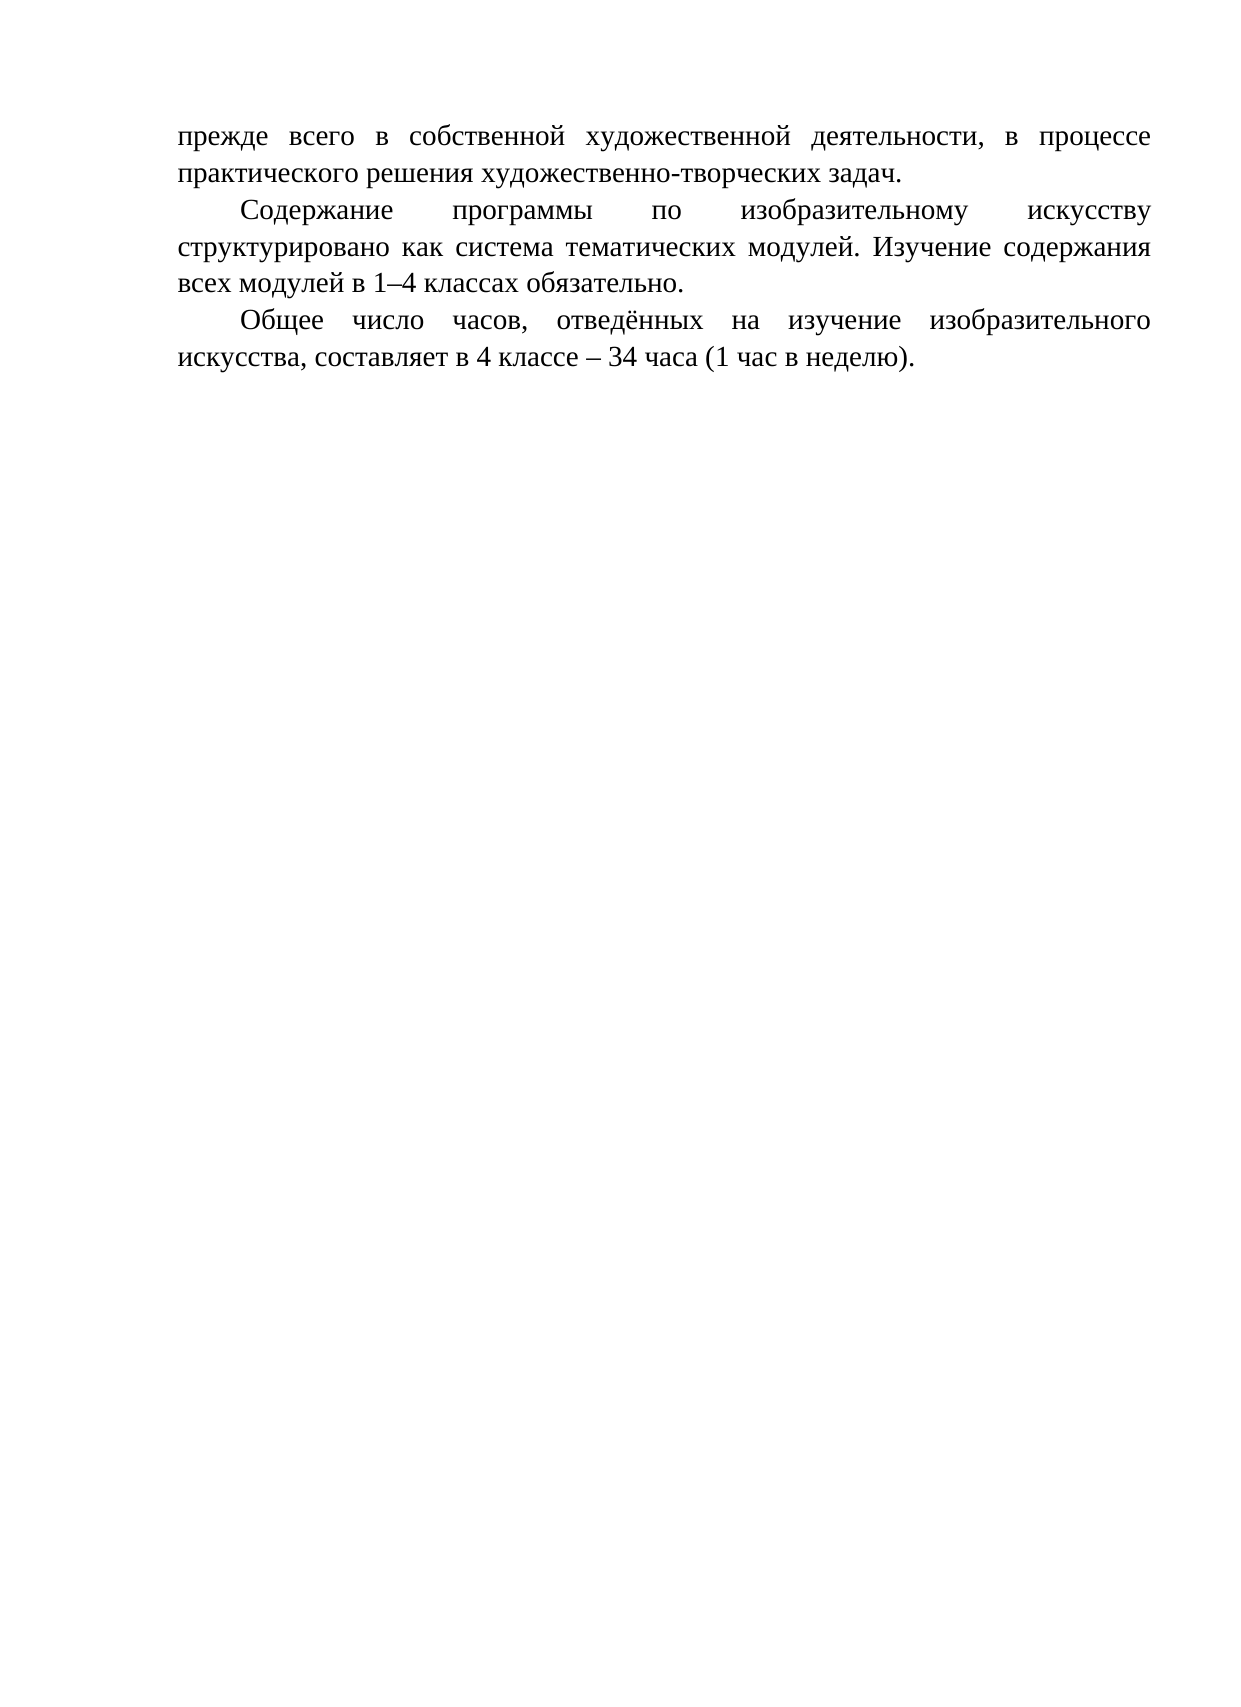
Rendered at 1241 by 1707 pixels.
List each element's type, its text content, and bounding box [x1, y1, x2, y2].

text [177, 118, 1152, 188]
text Содержание программы по изобразительному искусству структурировано как система тематических модулей. Изучение содержания всех модулей в 1–4 классах обязательно. [177, 192, 1152, 299]
text ‌Общее число часов, отведённых на изучение изобразительного искусства, составляет в 4 классе – 34 часа (1 час в неделю).‌‌ [177, 302, 1152, 373]
